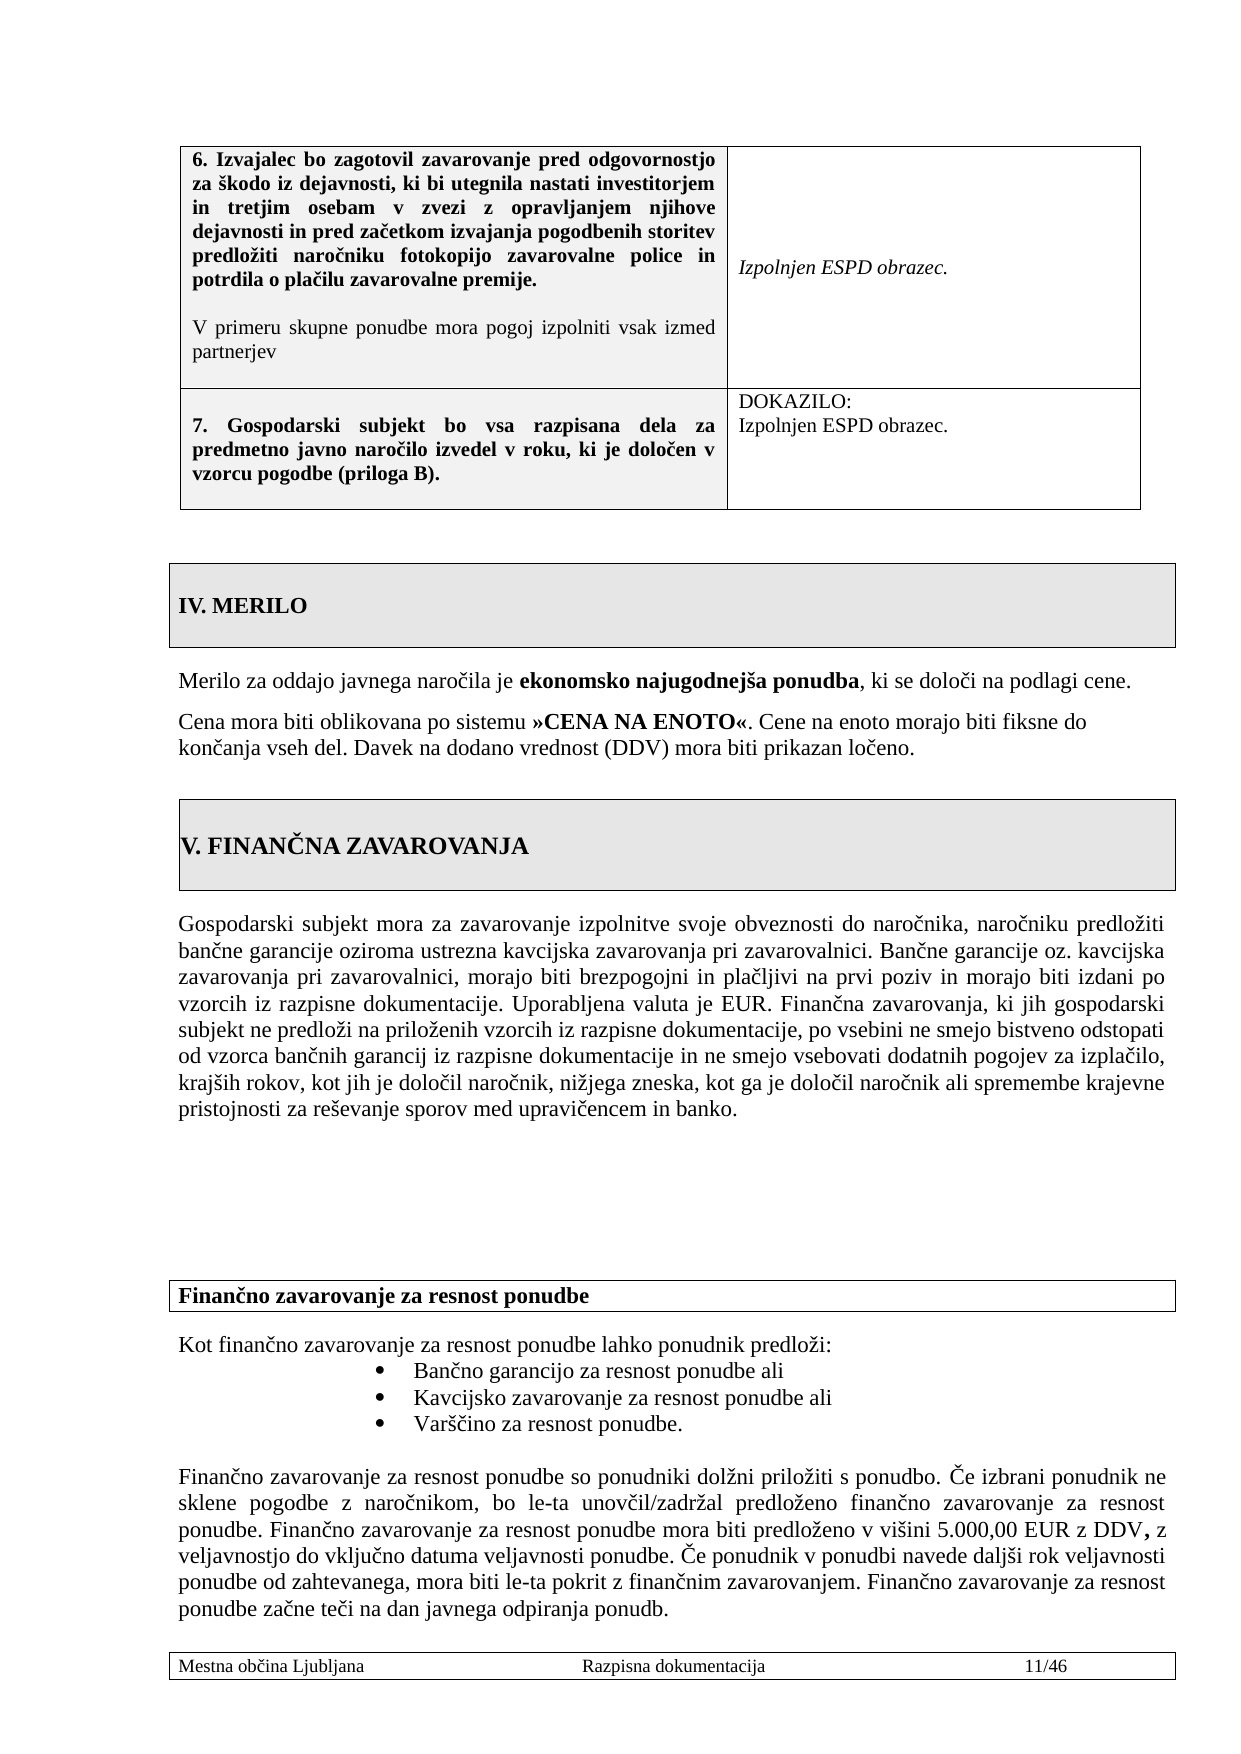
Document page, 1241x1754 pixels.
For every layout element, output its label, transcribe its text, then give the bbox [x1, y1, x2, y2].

list Varščino za resnost ponudbe. [376, 1410, 1167, 1437]
text Finančno zavarovanje za resnost ponudbe [170, 1281, 1175, 1311]
table_cell DOKAZILO: Izpolnjen ESPD obrazec. [728, 389, 1140, 509]
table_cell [181, 147, 727, 387]
text Cena mora biti oblikovana po sistemu »CENA NA ENOTO«. Cene na enoto morajo biti fiksne do končanja vseh del. Davek na dodano vrednost (DDV) mora biti prikazan ločeno. [178, 708, 1167, 761]
text Gospodarski subjekt mora za zavarovanje izpolnitve svoje obveznosti do naročnika, naročniku predložiti bančne garancije oziroma ustrezna kavcijska zavarovanja pri zavarovalnici. Bančne garancije oz. kavcijska zavarovanja pri zavarovalnici, morajo biti brezpogojni in plačljivi na prvi poziv in morajo biti izdani po vzorcih iz razpisne dokumentacije. Uporabljena valuta je EUR. Finančna zavarovanja, ki jih gospodarski subjekt ne predloži na priloženih vzorcih iz razpisne dokumentacije, po vsebini ne smejo bistveno odstopati od vzorca bančnih garancij iz razpisne dokumentacije in ne smejo vsebovati dodatnih pogojev za izplačilo, krajših rokov, kot jih je določil naročnik, nižjega zneska, kot ga je določil naročnik ali spremembe krajevne pristojnosti za reševanje sporov med upravičencem in banko. [178, 911, 1167, 1121]
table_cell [728, 147, 1140, 387]
text Finančno zavarovanje za resnost ponudbe so ponudniki dolžni priložiti s ponudbo. Če izbrani ponudnik ne sklene pogodbe z naročnikom, bo le-ta unovčil/zadržal predloženo finančno zavarovanje za resnost ponudbe. Finančno zavarovanje za resnost ponudbe mora biti predloženo v višini 5.000,00 EUR z DDV, z veljavnostjo do vključno datuma veljavnosti ponudbe. Če ponudnik v ponudbi navede daljši rok veljavnosti ponudbe od zahtevanega, mora biti le-ta pokrit z finančnim zavarovanjem. Finančno zavarovanje za resnost ponudbe začne teči na dan javnega odpiranja ponudb. [178, 1463, 1167, 1621]
text Merilo za oddajo javnega naročila je ekonomsko najugodnejša ponudba, ki se določi na podlagi cene. [178, 667, 1167, 693]
list Bančno garancijo za resnost ponudbe ali [376, 1358, 1167, 1384]
list Kavcijsko zavarovanje za resnost ponudbe ali [376, 1384, 1167, 1410]
list V. FINANČNA ZAVAROVANJA [180, 828, 1175, 856]
list IV. MERILO [170, 589, 1175, 615]
text Kot finančno zavarovanje za resnost ponudbe lahko ponudnik predloži: [178, 1331, 1167, 1358]
table_cell 7. Gospodarski subjekt bo vsa razpisana dela za predmetno javno naročilo izvedel v roku, ki je določen v vzorcu pogodbe (priloga B). [181, 389, 727, 509]
